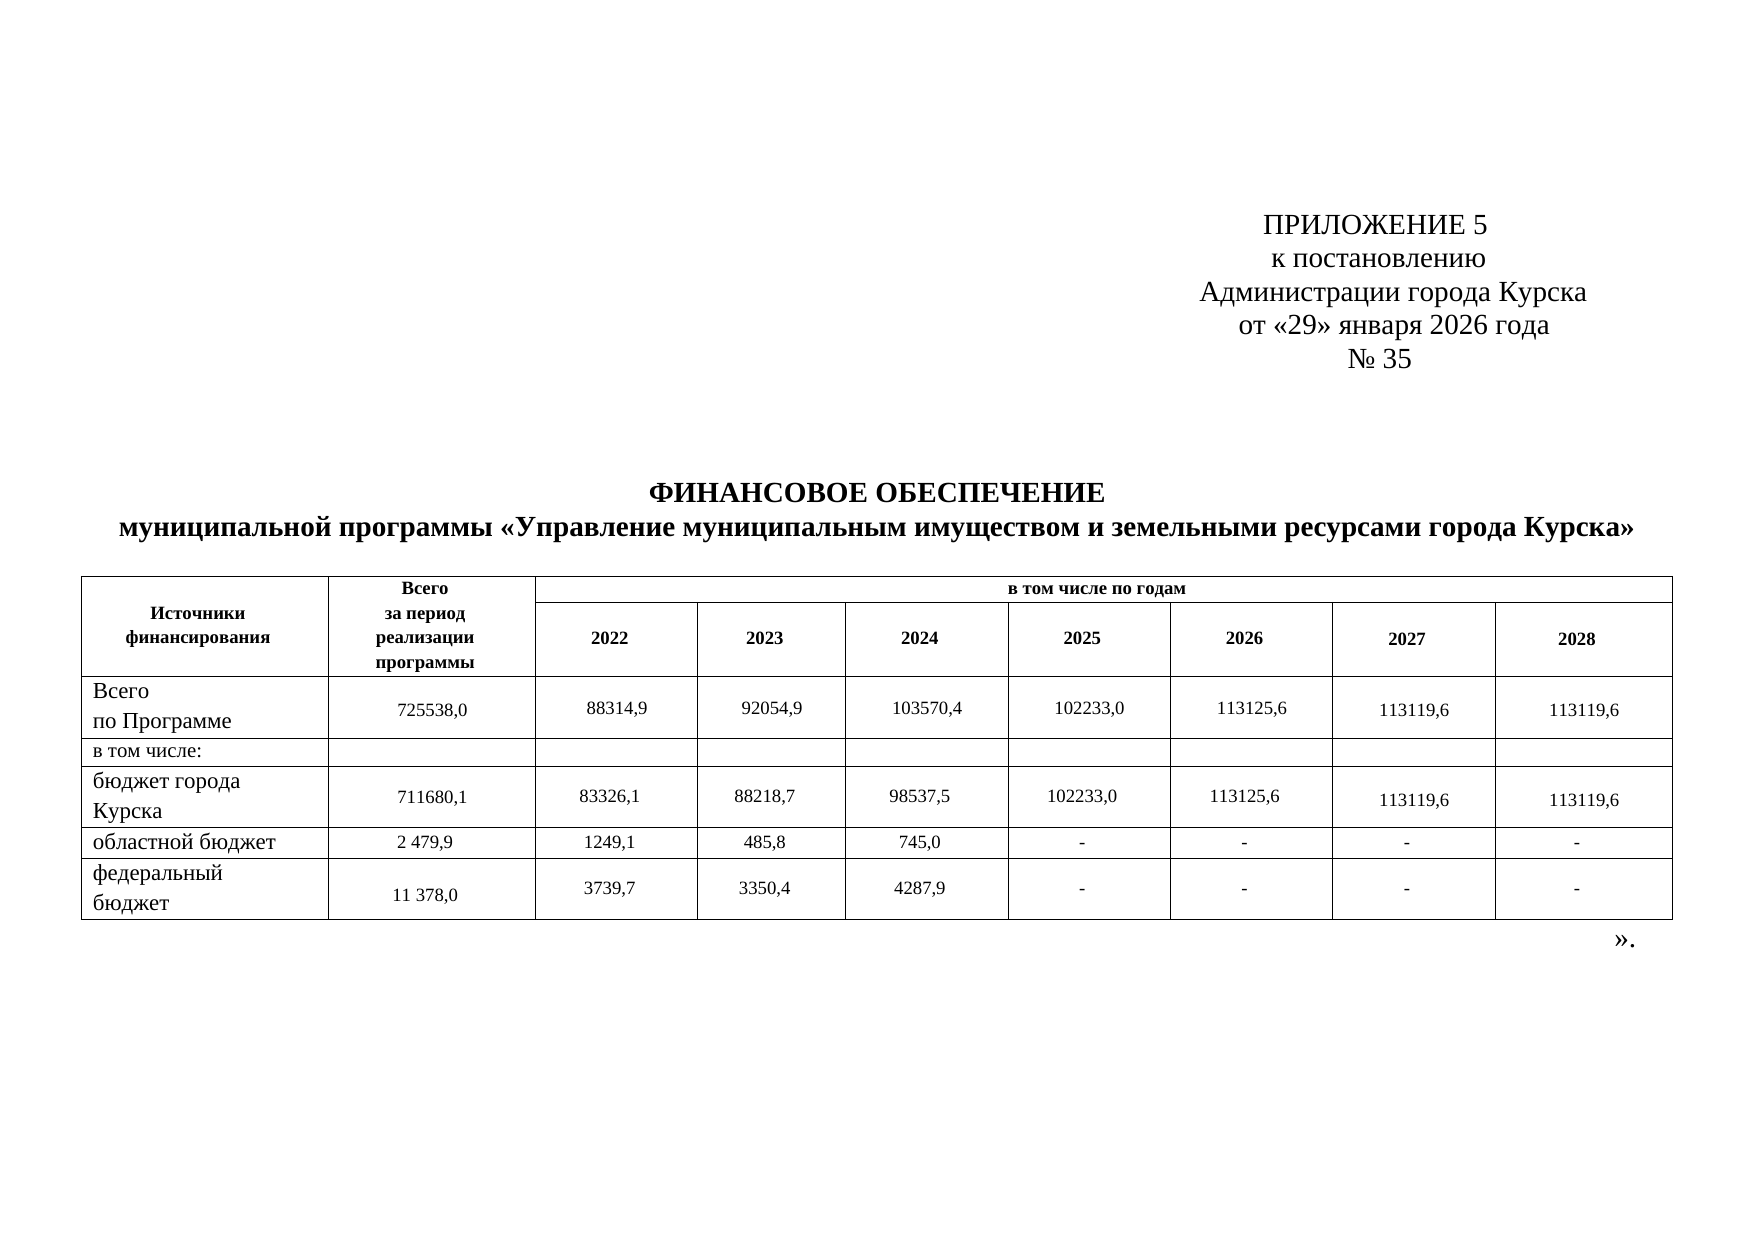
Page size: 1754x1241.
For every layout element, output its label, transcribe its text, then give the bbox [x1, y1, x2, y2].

table_cell 4287,9 [846, 859, 1008, 919]
table_cell [536, 739, 697, 766]
table_cell - [1496, 859, 1672, 919]
table_cell 98537,5 [846, 767, 1008, 827]
table_cell - [1009, 859, 1170, 919]
table_cell 2027 [1333, 603, 1495, 676]
text Администрации города Курска [1048, 274, 1636, 307]
text от «29» января 2026 года [1048, 307, 1636, 341]
table_cell 113125,6 [1171, 767, 1332, 827]
table_cell 113119,6 [1496, 767, 1672, 827]
table_cell 102233,0 [1009, 767, 1170, 827]
table_cell 113119,6 [1496, 677, 1672, 737]
table_cell 2028 [1496, 603, 1672, 676]
table_header Всего за период реализации программы [329, 577, 535, 676]
table_cell 113125,6 [1171, 677, 1332, 737]
text ». [118, 920, 1636, 954]
text № 35 [1048, 341, 1636, 374]
table_cell в том числе: [82, 739, 328, 766]
table_cell 2 479,9 [329, 828, 535, 858]
table_cell 102233,0 [1009, 677, 1170, 737]
table_cell 745,0 [846, 828, 1008, 858]
table_cell - [1333, 859, 1495, 919]
table_cell - [1009, 828, 1170, 858]
text ФИНАНСОВОЕ ОБЕСПЕЧЕНИЕ [118, 475, 1636, 509]
table_cell 113119,6 [1333, 767, 1495, 827]
text муниципальной программы «Управление муниципальным имуществом и земельными ресурсами города Курска» [118, 509, 1636, 542]
table_cell [1009, 739, 1170, 766]
table_cell 725538,0 [329, 677, 535, 737]
table_cell 2023 [698, 603, 845, 676]
table_header в том числе по годам [536, 577, 1672, 602]
table_cell 113119,6 [1333, 677, 1495, 737]
table_cell [1171, 739, 1332, 766]
table_cell Всего по Программе [82, 677, 328, 737]
table_cell 3739,7 [536, 859, 697, 919]
table_cell 2025 [1009, 603, 1170, 676]
table_cell - [1171, 859, 1332, 919]
table_cell 92054,9 [698, 677, 845, 737]
table_cell 88314,9 [536, 677, 697, 737]
table_cell [1333, 739, 1495, 766]
table_cell областной бюджет [82, 828, 328, 858]
table_cell - [1333, 828, 1495, 858]
table_cell 485,8 [698, 828, 845, 858]
table_cell - [1171, 828, 1332, 858]
table_cell [698, 739, 845, 766]
table_cell 711680,1 [329, 767, 535, 827]
table_cell 2022 [536, 603, 697, 676]
table_cell 3350,4 [698, 859, 845, 919]
table_cell 83326,1 [536, 767, 697, 827]
table_cell бюджет города Курска [82, 767, 328, 827]
text ПРИЛОЖЕНИЕ 5 [118, 207, 1636, 240]
table_cell [846, 739, 1008, 766]
table_cell [1496, 739, 1672, 766]
table_cell 11 378,0 [329, 859, 535, 919]
text к постановлению [1048, 240, 1636, 274]
table_cell 1249,1 [536, 828, 697, 858]
table_cell федеральный бюджет [82, 859, 328, 919]
table_cell 88218,7 [698, 767, 845, 827]
table_header Источники финансирования [82, 577, 328, 676]
table_cell 2026 [1171, 603, 1332, 676]
table_cell 2024 [846, 603, 1008, 676]
table_cell [329, 739, 535, 766]
table_cell 103570,4 [846, 677, 1008, 737]
table_cell - [1496, 828, 1672, 858]
